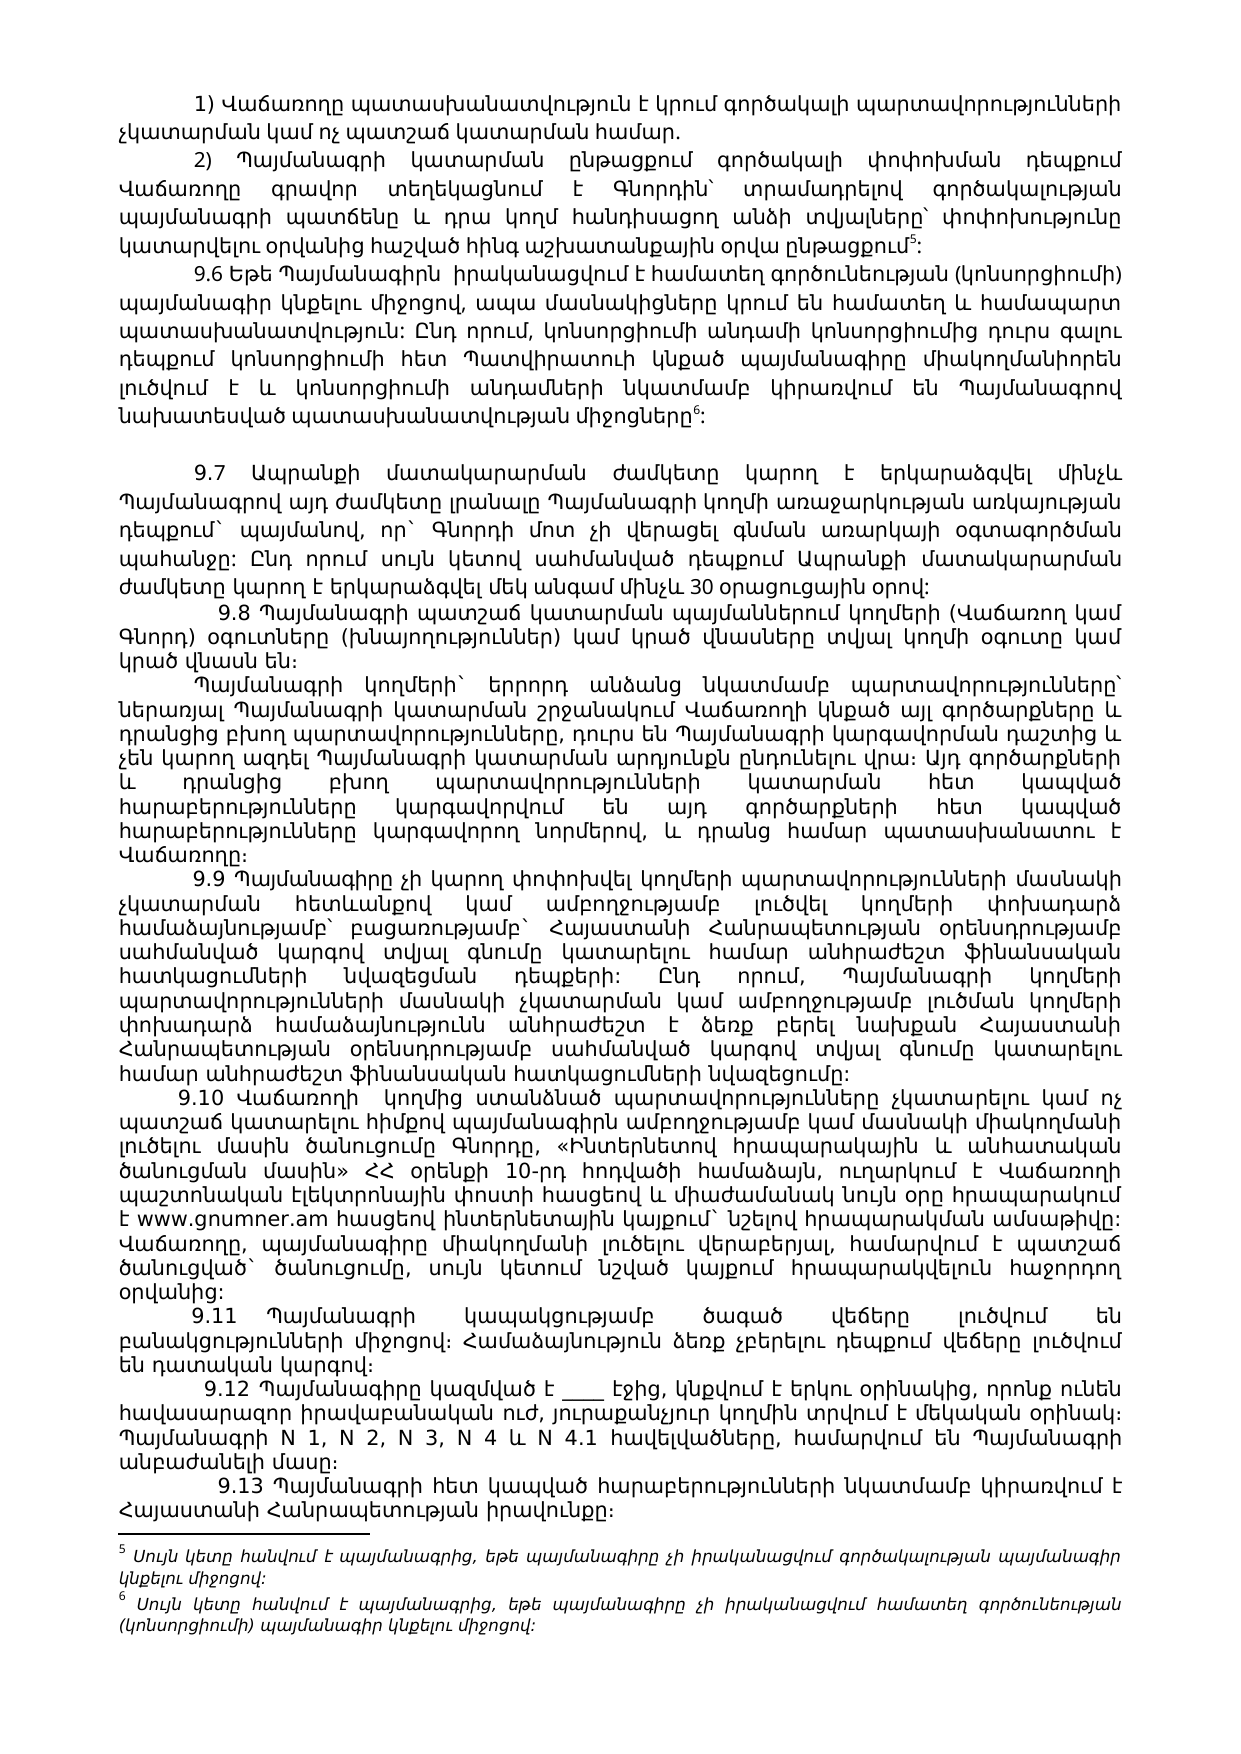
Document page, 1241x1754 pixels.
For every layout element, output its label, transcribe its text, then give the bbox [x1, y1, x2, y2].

text 9.13 Պայմանագրի հետ կապված հարաբերությունների նկատմամբ կիրառվում է Հայաստանի Հանրապետության իրավունքը։ [118, 1474, 1122, 1523]
text 9.8 Պայմանագրի պատշաճ կատարման պայմաններում կողմերի (Վաճառող կամ Գնորդ) օգուտները (խնայողություններ) կամ կրած վնասները տվյալ կողմի օգուտը կամ կրած վնասն են։ [118, 601, 1122, 673]
text 9.11 Պայմանագրի կապակցությամբ ծագած վեճերը լուծվում են բանակցությունների միջոցով։ Համաձայնություն ձեռք չբերելու դեպքում վեճերը լուծվում են դատական կարգով։ [118, 1304, 1122, 1377]
text 9.10 Վաճառողի կողմից ստանձնած պարտավորությունները չկատարելու կամ ոչ պատշաճ կատարելու հիմքով պայմանագիրն ամբողջությամբ կամ մասնակի միակողմանի լուծելու մասին ծանուցումը Գնորդը, «Ինտերնետով հրապարակային և անհատական ծանուցման մասին» ՀՀ օրենքի 10-րդ հոդվածի համաձայն, ուղարկում է Վաճառողի պաշտոնական էլեկտրոնային փոստի հասցեով և միաժամանակ նույն օրը հրապարակում է www.gnumner.am հասցեով ինտերնետային կայքում` նշելով հրապարակման ամսաթիվը: Վաճառողը, պայմանագիրը միակողմանի լուծելու վերաբերյալ, համարվում է պատշաճ ծանուցված` ծանուցումը, սույն կետում նշված կայքում հրապարակվելուն հաջորդող օրվանից: [118, 1086, 1122, 1304]
text 9.12 Պայմանագիրը կազմված է ____ էջից, կնքվում է երկու օրինակից, որոնք ունեն հավասարազոր իրավաբանական ուժ, յուրաքանչյուր կողմին տրվում է մեկական օրինակ։ Պայմանագրի N 1, N 2, N 3, N 4 և N 4.1 հավելվածները, համարվում են Պայմանագրի անբաժանելի մասը։ [118, 1377, 1122, 1474]
text 2) Պայմանագրի կատարման ընթացքում գործակալի փոփոխման դեպքում Վաճառողը գրավոր տեղեկացնում է Գնորդին՝ տրամադրելով գործակալության պայմանագրի պատճենը և դրա կողմ հանդիսացող անձի տվյալները՝ փոփոխությունը կատարվելու օրվանից հաշված հինգ աշխատանքային օրվա ընթացքում: [118, 146, 1122, 259]
text 9.7 Ապրանքի մատակարարման ժամկետը կարող է երկարաձգվել մինչև Պայմանագրով այդ ժամկետը լրանալը Պայմանագրի կողմի առաջարկության առկայության դեպքում` պայմանով, որ` Գնորդի մոտ չի վերացել գնման առարկայի օգտագործման պահանջը: Ընդ որում սույն կետով սահմանված դեպքում Ապրանքի մատակարարման ժամկետը կարող է երկարաձգվել մեկ անգամ մինչև 30 օրացուցային օրով: [118, 458, 1122, 601]
text 9.9 Պայմանագիրը չի կարող փոփոխվել կողմերի պարտավորությունների մասնակի չկատարման հետևանքով կամ ամբողջությամբ լուծվել կողմերի փոխադարձ համաձայնությամբ՝ բացառությամբ` Հայաստանի Հանրապետության օրենսդրությամբ սահմանված կարգով տվյալ գնումը կատարելու համար անհրաժեշտ ֆինանսական հատկացումների նվազեցման դեպքերի: Ընդ որում, Պայմանագրի կողմերի պարտավորությունների մասնակի չկատարման կամ ամբողջությամբ լուծման կողմերի փոխադարձ համաձայնությունն անհրաժեշտ է ձեռք բերել նախքան Հայաստանի Հանրապետության օրենսդրությամբ սահմանված կարգով տվյալ գնումը կատարելու համար անհրաժեշտ ֆինանսական հատկացումների նվազեցումը: [118, 867, 1122, 1086]
text 9.6 Եթե Պայմանագիրն իրականացվում է համատեղ գործունեության (կոնսորցիումի) պայմանագիր կնքելու միջոցով, ապա մասնակիցները կրում են համատեղ և համապարտ պատասխանատվություն: Ընդ որում, կոնսորցիումի անդամի կոնսորցիումից դուրս գալու դեպքում կոնսորցիումի հետ Պատվիրատուի կնքած պայմանագիրը միակողմանիորեն լուծվում է և կոնսորցիումի անդամների նկատմամբ կիրառվում են Պայմանագրով նախատեսված պատասխանատվության միջոցները: [118, 259, 1122, 430]
text 1) Վաճառողը պատասխանատվություն է կրում գործակալի պարտավորությունների չկատարման կամ ոչ պատշաճ կատարման համար. [118, 89, 1122, 146]
text Պայմանագրի կողմերի` երրորդ անձանց նկատմամբ պարտավորությունները՝ ներառյալ Պայմանագրի կատարման շրջանակում Վաճառողի կնքած այլ գործարքները և դրանցից բխող պարտավորությունները, դուրս են Պայմանագրի կարգավորման դաշտից և չեն կարող ազդել Պայմանագրի կատարման արդյունքն ընդունելու վրա։ Այդ գործարքների և դրանցից բխող պարտավորությունների կատարման հետ կապված հարաբերությունները կարգավորվում են այդ գործարքների հետ կապված հարաբերությունները կարգավորող նորմերով, և դրանց համար պատասխանատու է Վաճառողը։ [118, 673, 1122, 867]
